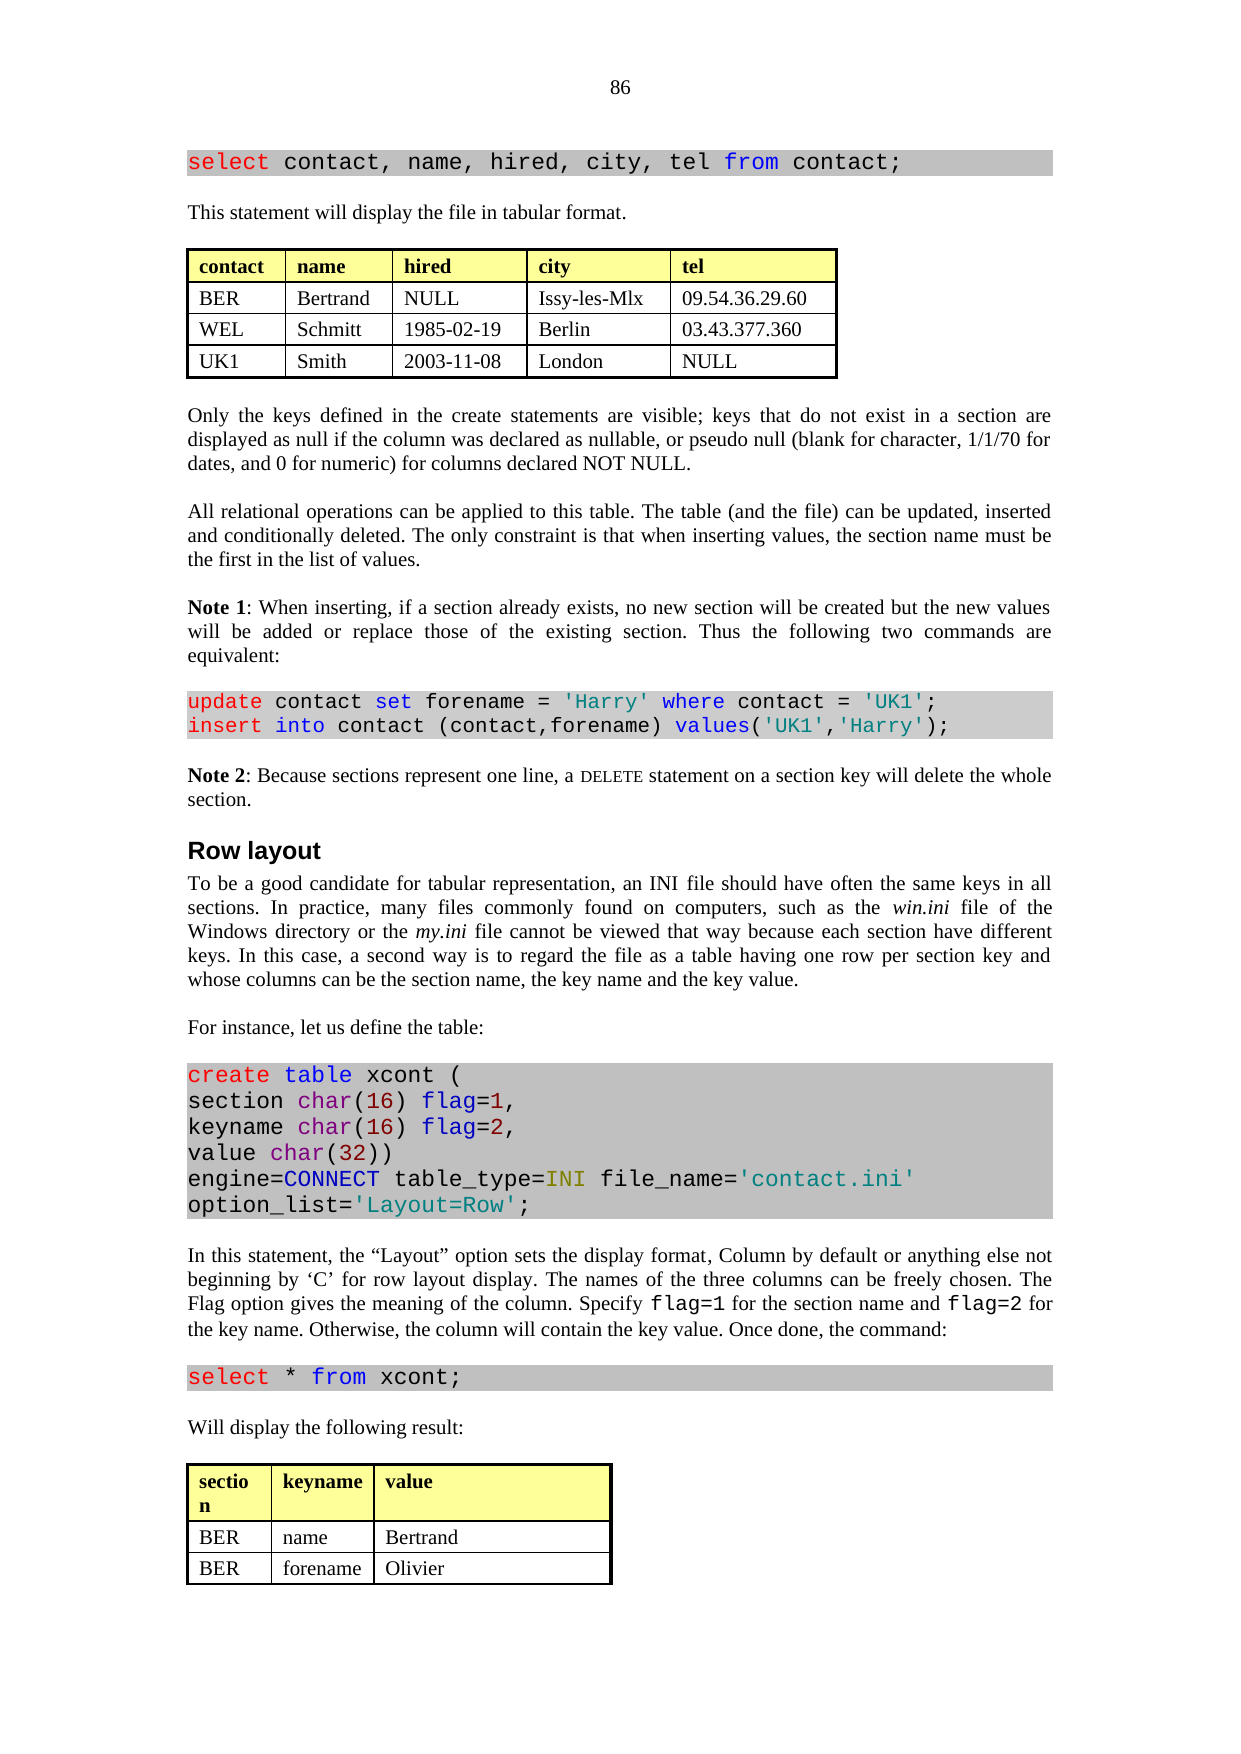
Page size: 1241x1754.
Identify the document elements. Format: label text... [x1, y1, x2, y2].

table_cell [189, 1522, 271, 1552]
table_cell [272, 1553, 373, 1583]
text create table xcont ( [187, 1063, 1053, 1089]
text Note 1: When inserting, if a section already exists, no new section will be created but the new values will be added or replace those of the existing section. Thus the following two commands are equivalent: [187, 595, 1053, 667]
text Note 2: Because sections represent one line, a delete statement on a section key will delete the whole section. [187, 763, 1053, 811]
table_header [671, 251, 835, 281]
text In this statement, the “Layout” option sets the display format, Column by default or anything else not beginning by ‘C’ for row layout display. The names of the three columns can be freely chosen. The Flag option gives the meaning of the column. Specify flag=1 for the section name and flag=2 for the key name. Otherwise, the column will contain the key value. Once done, the command: [187, 1243, 1053, 1341]
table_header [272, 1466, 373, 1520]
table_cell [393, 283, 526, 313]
text section char(16) flag=1, [187, 1089, 1053, 1115]
text select contact, name, hired, city, tel from contact; [187, 150, 1053, 176]
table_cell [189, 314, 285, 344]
text This statement will display the file in tabular format. [187, 200, 1053, 224]
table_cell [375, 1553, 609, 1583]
text value char(32)) [187, 1141, 1053, 1167]
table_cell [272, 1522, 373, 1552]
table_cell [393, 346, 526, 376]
text select * from xcont; [187, 1365, 1053, 1391]
text Only the keys defined in the create statements are visible; keys that do not exist in a section are displayed as null if the column was declared as nullable, or pseudo null (blank for character, 1/1/70 for dates, and 0 for numeric) for columns declared NOT NULL. [187, 403, 1053, 475]
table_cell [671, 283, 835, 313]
text insert into contact (contact,forename) values('UK1','Harry'); [187, 715, 1053, 739]
text keyname char(16) flag=2, [187, 1115, 1053, 1141]
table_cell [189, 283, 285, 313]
text To be a good candidate for tabular representation, an INI file should have often the same keys in all sections. In practice, many files commonly found on computers, such as the win.ini file of the Windows directory or the my.ini file cannot be viewed that way because each section have different keys. In this case, a second way is to regard the file as a table having one row per section key and whose columns can be the section name, the key name and the key value. [187, 871, 1053, 991]
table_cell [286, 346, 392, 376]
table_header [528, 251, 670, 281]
text update contact set forename = 'Harry' where contact = 'UK1'; [187, 691, 1053, 715]
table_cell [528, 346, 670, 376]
text For instance, let us define the table: [187, 1015, 1053, 1039]
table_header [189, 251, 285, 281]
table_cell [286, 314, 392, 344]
subtitle Row layout [187, 836, 1053, 865]
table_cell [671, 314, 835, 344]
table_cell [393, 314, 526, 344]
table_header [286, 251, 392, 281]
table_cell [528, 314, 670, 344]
text All relational operations can be applied to this table. The table (and the file) can be updated, inserted and conditionally deleted. The only constraint is that when inserting values, the section name must be the first in the list of values. [187, 499, 1053, 571]
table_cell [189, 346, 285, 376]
text engine=CONNECT table_type=INI file_name='contact.ini' option_list='Layout=Row'; [187, 1167, 1053, 1219]
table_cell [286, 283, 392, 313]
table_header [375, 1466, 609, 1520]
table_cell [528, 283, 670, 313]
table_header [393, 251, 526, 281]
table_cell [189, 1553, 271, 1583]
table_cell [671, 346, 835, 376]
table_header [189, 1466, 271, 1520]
text Will display the following result: [187, 1415, 1053, 1439]
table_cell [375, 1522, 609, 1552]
